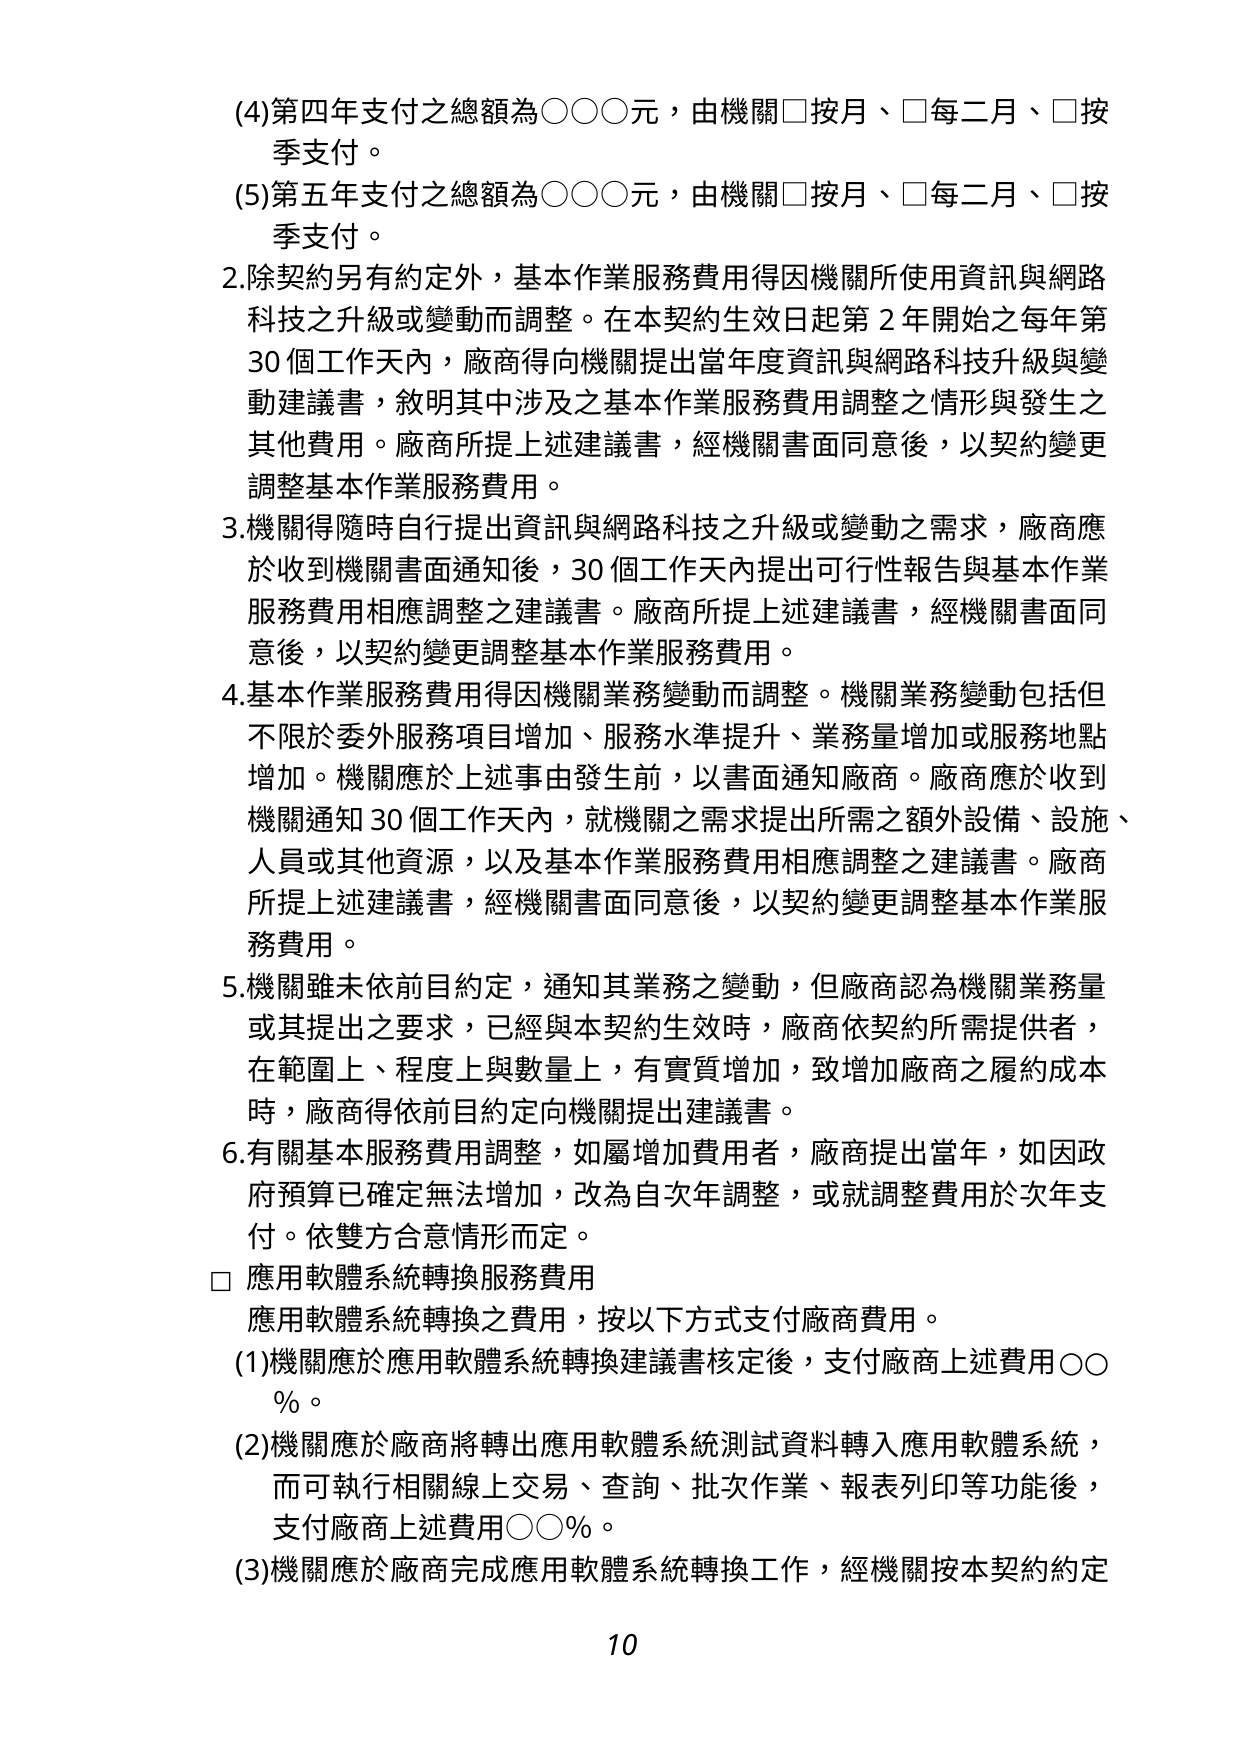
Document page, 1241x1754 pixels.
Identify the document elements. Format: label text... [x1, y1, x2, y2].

list (4)第四年支付之總額為○○○元，由機關□按月、□每二月、□按季支付。 [235, 89, 1109, 172]
list (5)第五年支付之總額為○○○元，由機關□按月、□每二月、□按季支付。 [235, 172, 1109, 255]
list 5.機關雖未依前目約定，通知其業務之變動，但廠商認為機關業務量或其提出之要求，已經與本契約生效時，廠商依契約所需提供者，在範圍上、程度上與數量上，有實質增加，致增加廠商之履約成本時，廠商得依前目約定向機關提出建議書。 [221, 964, 1109, 1130]
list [235, 1547, 1109, 1589]
list 2.除契約另有約定外，基本作業服務費用得因機關所使用資訊與網路科技之升級或變動而調整。在本契約生效日起第2年開始之每年第30個工作天內，廠商得向機關提出當年度資訊與網路科技升級與變動建議書，敘明其中涉及之基本作業服務費用調整之情形與發生之其他費用。廠商所提上述建議書，經機關書面同意後，以契約變更調整基本作業服務費用。 [221, 255, 1109, 505]
list (1)機關應於應用軟體系統轉換建議書核定後，支付廠商上述費用○○％。 [235, 1339, 1109, 1422]
list 3.機關得隨時自行提出資訊與網路科技之升級或變動之需求，廠商應於收到機關書面通知後，30個工作天內提出可行性報告與基本作業服務費用相應調整之建議書。廠商所提上述建議書，經機關書面同意後，以契約變更調整基本作業服務費用。 [221, 505, 1109, 672]
list 應用軟體系統轉換服務費用 [209, 1255, 1109, 1297]
list 應用軟體系統轉換之費用，按以下方式支付廠商費用。 [247, 1297, 1109, 1339]
list 4.基本作業服務費用得因機關業務變動而調整。機關業務變動包括但不限於委外服務項目增加、服務水準提升、業務量增加或服務地點增加。機關應於上述事由發生前，以書面通知廠商。廠商應於收到機關通知30個工作天內，就機關之需求提出所需之額外設備、設施、人員或其他資源，以及基本作業服務費用相應調整之建議書。廠商所提上述建議書，經機關書面同意後，以契約變更調整基本作業服務費用。 [221, 672, 1109, 964]
list (2)機關應於廠商將轉出應用軟體系統測試資料轉入應用軟體系統，而可執行相關線上交易、查詢、批次作業、報表列印等功能後，支付廠商上述費用○○％。 [235, 1422, 1109, 1547]
list 6.有關基本服務費用調整，如屬增加費用者，廠商提出當年，如因政府預算已確定無法增加，改為自次年調整，或就調整費用於次年支付。依雙方合意情形而定。 [221, 1130, 1109, 1255]
